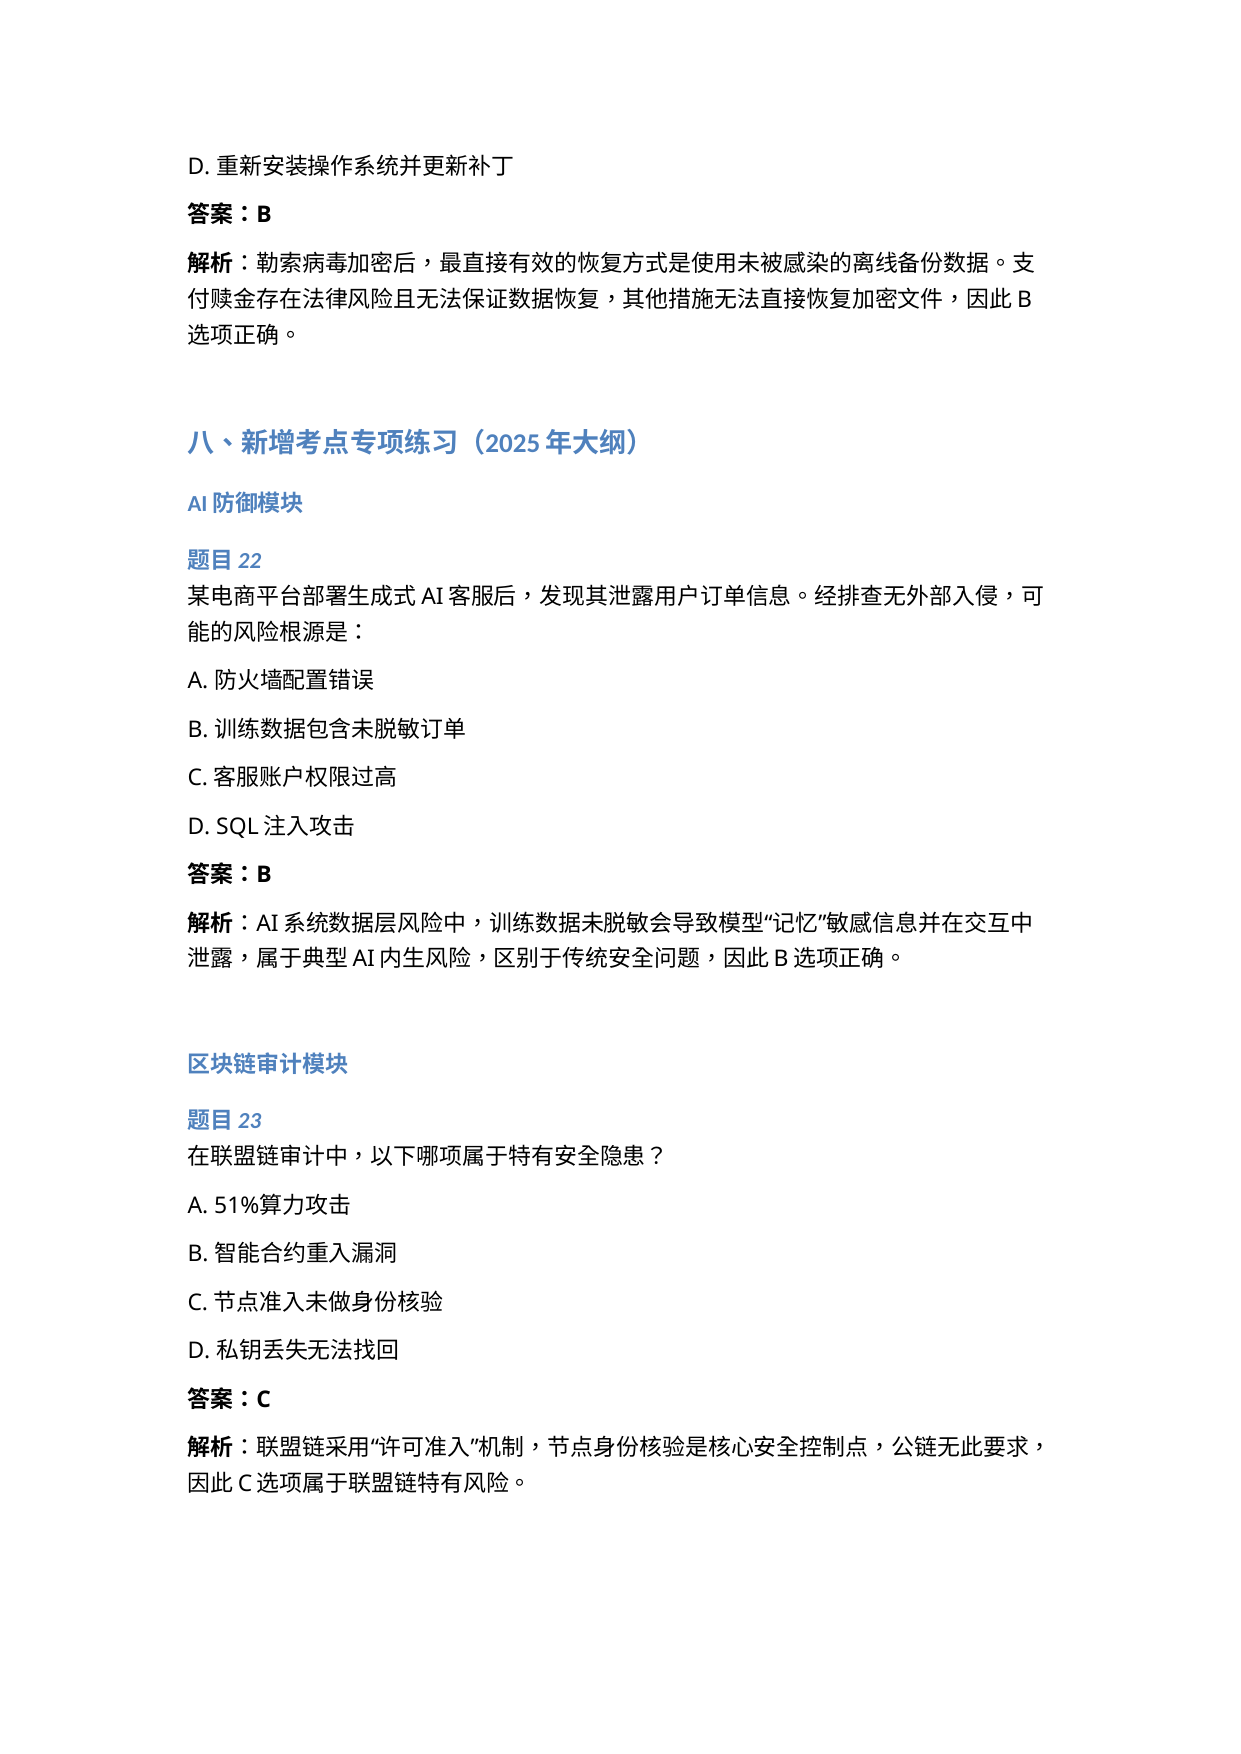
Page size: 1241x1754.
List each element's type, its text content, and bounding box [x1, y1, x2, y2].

subtitle 题目22 [187, 544, 1053, 575]
text 解析：AI系统数据层风险中，训练数据未脱敏会导致模型“记忆”敏感信息并在交互中泄露，属于典型AI内生风险，区别于传统安全问题，因此B选项正确。 [187, 906, 1053, 974]
text D. 私钥丢失无法找回 [187, 1334, 1053, 1365]
subtitle 区块链审计模块 [187, 1048, 1053, 1079]
text A. 51%算力攻击 [187, 1189, 1053, 1220]
subtitle AI防御模块 [187, 487, 1053, 518]
text 在联盟链审计中，以下哪项属于特有安全隐患？ [187, 1140, 1053, 1172]
text C. 客服账户权限过高 [187, 761, 1053, 792]
text A. 防火墙配置错误 [187, 664, 1053, 696]
text B. 训练数据包含未脱敏订单 [187, 713, 1053, 744]
text D. SQL注入攻击 [187, 809, 1053, 841]
text 答案：B [187, 198, 1053, 230]
text 答案：B [187, 858, 1053, 889]
text 答案：C [187, 1382, 1053, 1414]
text D. 重新安装操作系统并更新补丁 [187, 150, 1053, 181]
subtitle 题目23 [187, 1104, 1053, 1136]
text C. 节点准入未做身份核验 [187, 1286, 1053, 1317]
text B. 智能合约重入漏洞 [187, 1237, 1053, 1268]
subtitle 八、新增考点专项练习（2025年大纲） [187, 424, 1053, 461]
text 解析：勒索病毒加密后，最直接有效的恢复方式是使用未被感染的离线备份数据。支付赎金存在法律风险且无法保证数据恢复，其他措施无法直接恢复加密文件，因此B选项正确。 [187, 247, 1053, 350]
text 解析：联盟链采用“许可准入”机制，节点身份核验是核心安全控制点，公链无此要求，因此C选项属于联盟链特有风险。 [187, 1431, 1053, 1498]
text 某电商平台部署生成式AI客服后，发现其泄露用户订单信息。经排查无外部入侵，可能的风险根源是： [187, 580, 1053, 647]
